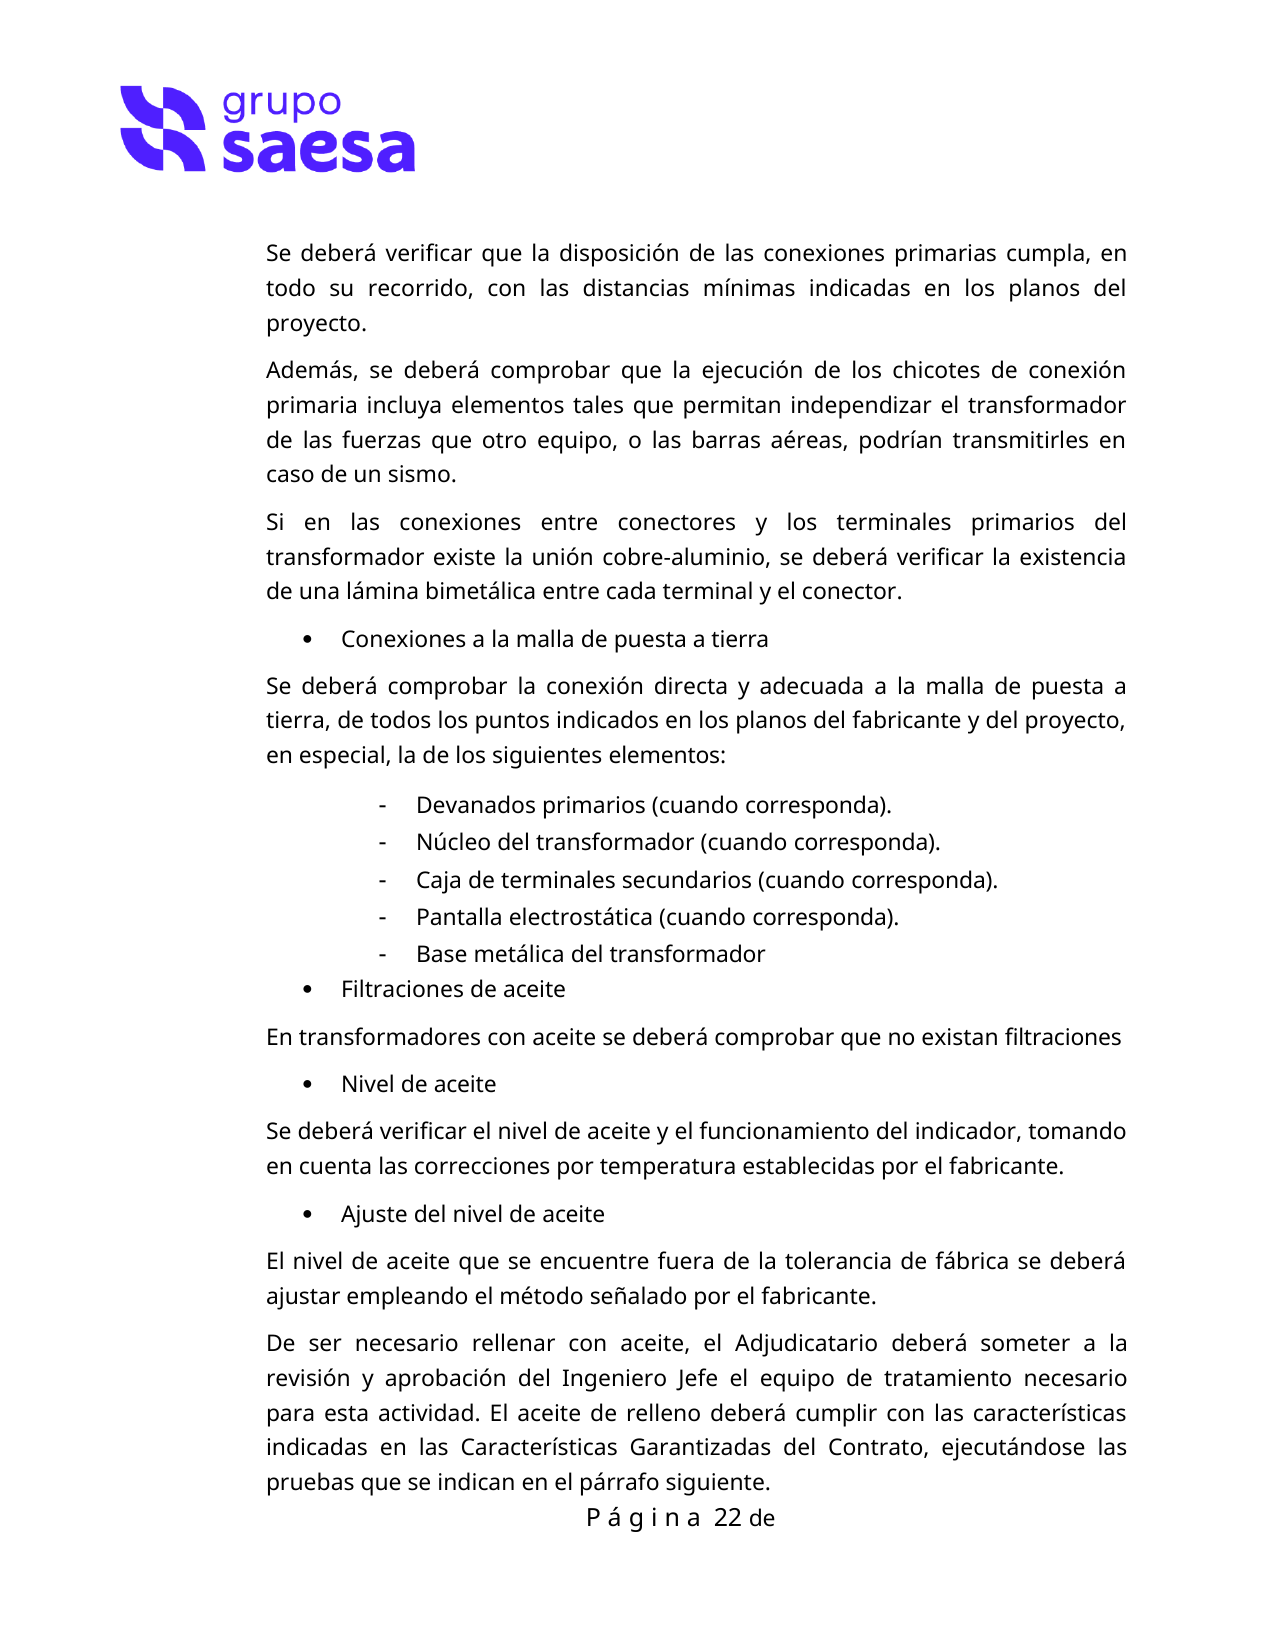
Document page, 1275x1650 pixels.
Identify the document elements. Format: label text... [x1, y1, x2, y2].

list Base metálica del transformador [378, 936, 1162, 970]
text Se deberá verificar que la disposición de las conexiones primarias cumpla, en todo su recorrido, con las distancias mínimas indicadas en los planos del proyecto. [266, 236, 1127, 338]
list Caja de terminales secundarios (cuando corresponda). [378, 861, 1162, 895]
text Si en las conexiones entre conectores y los terminales primarios del transformador existe la unión cobre-aluminio, se deberá verificar la existencia de una lámina bimetálica entre cada terminal y el conector. [266, 506, 1127, 606]
list Pantalla electrostática (cuando corresponda). [378, 899, 1162, 933]
text Además, se deberá comprobar que la ejecución de los chicotes de conexión primaria incluya elementos tales que permitan independizar el transformador de las fuerzas que otro equipo, o las barras aéreas, podrían transmitirles en caso de un sismo. [266, 354, 1127, 490]
text Se deberá comprobar la conexión directa y adecuada a la malla de puesta a tierra, de todos los puntos indicados en los planos del fabricante y del proyecto, en especial, la de los siguientes elementos: [266, 669, 1127, 770]
list Devanados primarios (cuando corresponda). [378, 786, 1162, 820]
list Filtraciones de aceite [303, 973, 1162, 1005]
text Se deberá verificar el nivel de aceite y el funcionamiento del indicador, tomando en cuenta las correcciones por temperatura establecidas por el fabricante. [266, 1115, 1127, 1181]
text De ser necesario rellenar con aceite, el Adjudicatario deberá someter a la revisión y aprobación del Ingeniero Jefe el equipo de tratamiento necesario para esta actividad. El aceite de relleno deberá cumplir con las características indicadas en las Características Garantizadas del Contrato, ejecutándose las pruebas que se indican en el párrafo siguiente. [266, 1327, 1128, 1497]
list Ajuste del nivel de aceite [303, 1197, 1162, 1229]
picture [112, 79, 419, 175]
text El nivel de aceite que se encuentre fuera de la tolerancia de fábrica se deberá ajustar empleando el método señalado por el fabricante. [266, 1244, 1127, 1311]
text En transformadores con aceite se deberá comprobar que no existan filtraciones [266, 1021, 1162, 1052]
list Núcleo del transformador (cuando corresponda). [378, 824, 1162, 858]
list Conexiones a la malla de puesta a tierra [303, 623, 1162, 654]
list Nivel de aceite [303, 1068, 1162, 1099]
